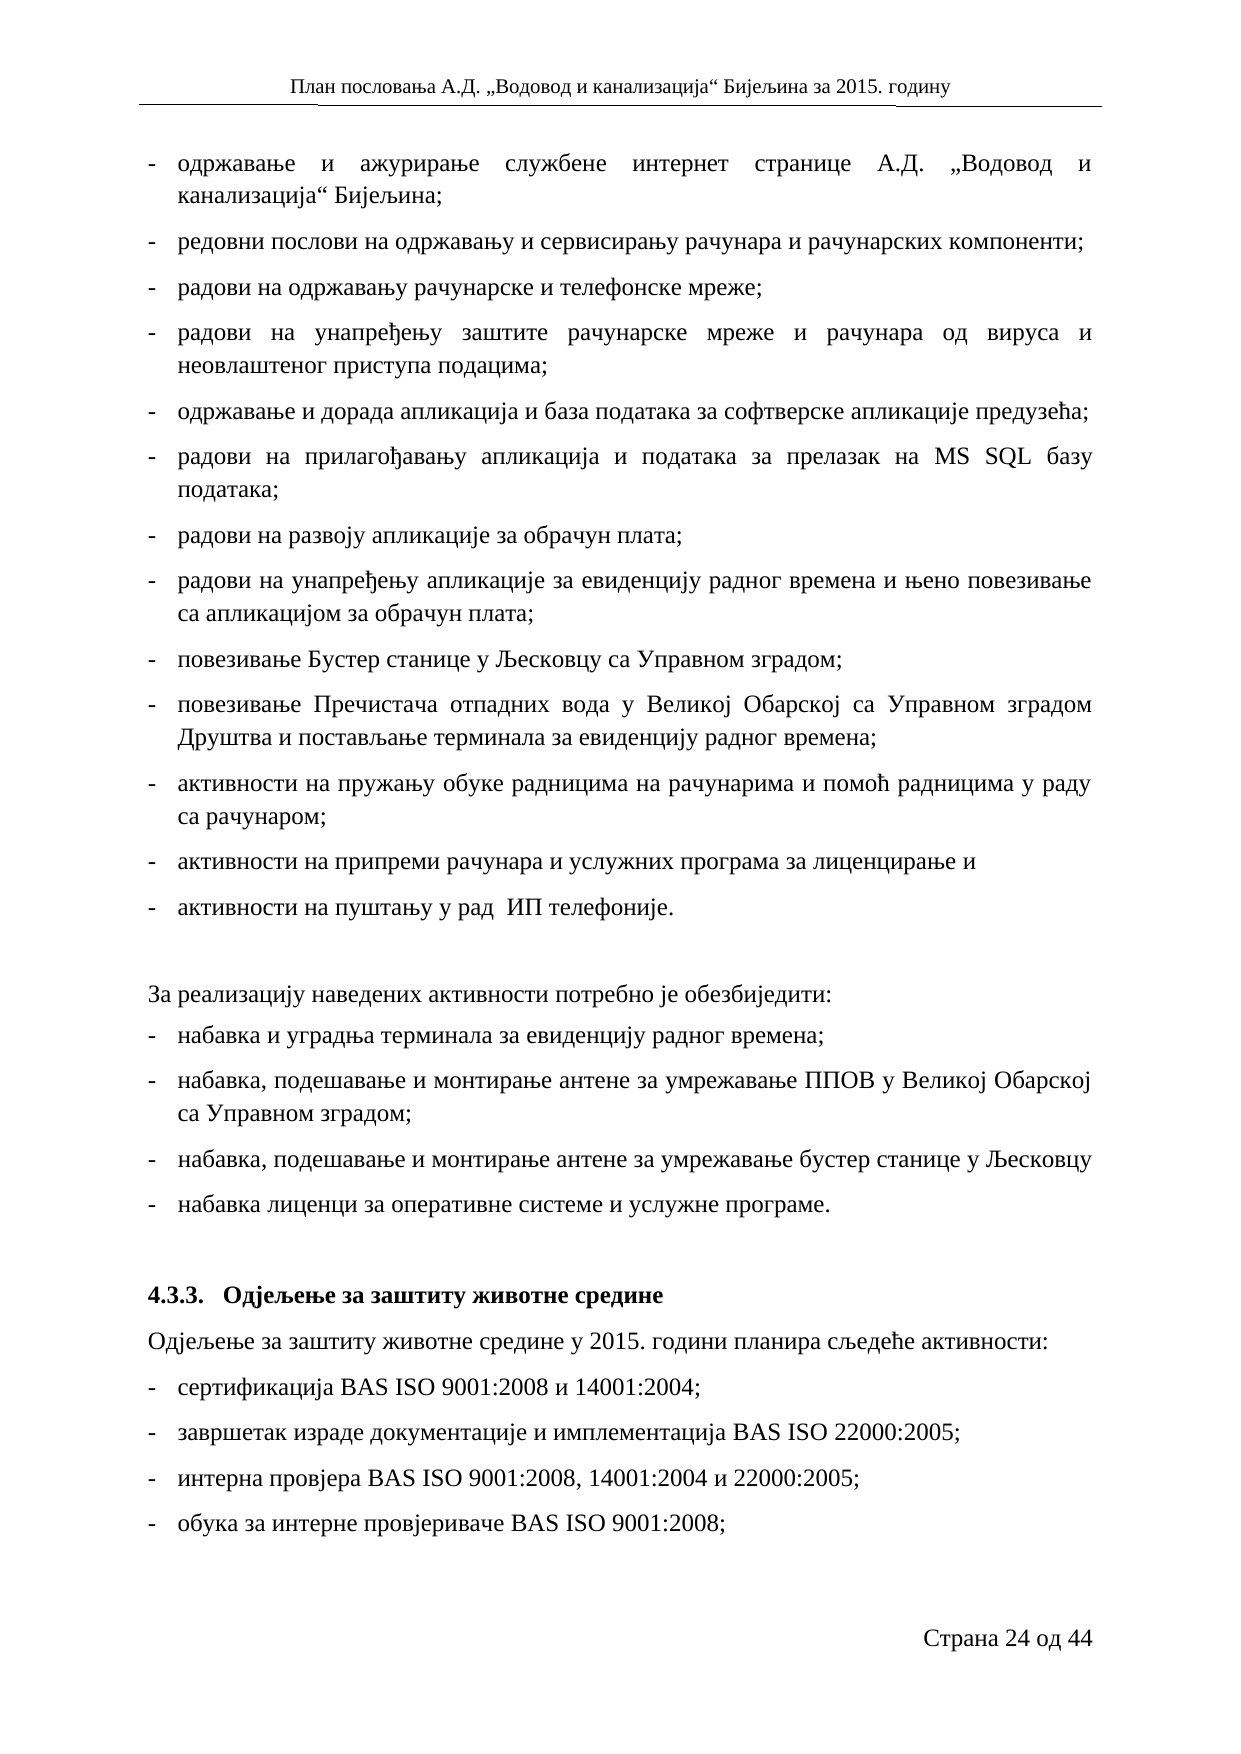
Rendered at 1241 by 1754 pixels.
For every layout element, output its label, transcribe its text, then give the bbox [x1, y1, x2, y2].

list одржавање и дорада апликација и база података за софтверске апликације предузећа; [148, 396, 1093, 424]
list радови на развоју апликације за обрачун плата; [148, 520, 1093, 548]
list активности на пружању обуке радницима на рачунарима и помоћ радницима у раду са рачунаром; [148, 768, 1093, 830]
list активности на припреми рачунара и услужних програма за лиценцирање и [148, 846, 1093, 875]
list активности на пуштању у рад ИП телефоније. [148, 892, 1093, 921]
list повезивање Пречистача отпадних вода у Великој Обарској са Управном зградом Друштва и постављање терминала за евиденцију радног времена; [148, 689, 1093, 751]
list обука за интерне провјериваче BAS ISO 9001:2008; [148, 1508, 1093, 1537]
list интерна провјера BAS ISO 9001:2008, 14001:2004 и 22000:2005; [148, 1463, 1093, 1491]
text За реализацију наведених активности потребно је обезбиједити: [148, 979, 1093, 1007]
list набавка лиценци за оперативне системе и услужне програме. [148, 1189, 1093, 1218]
list набавка и уградња терминала за евиденцију радног времена; [148, 1020, 1093, 1049]
list радови на унапређењу апликације за евиденцију радног времена и њено повезивање са апликацијом за обрачун плата; [148, 565, 1093, 627]
list радови на одржавању рачунарске и телефонске мреже; [148, 272, 1093, 300]
list одржавање и ажурирање службене интернет странице А.Д. „Водовод и канализација“ Бијељина; [148, 148, 1093, 209]
list набавка, подешавање и монтирање антене за умрежавање бустер станице у Љесковцу [148, 1144, 1093, 1173]
list Одјељење за заштиту животне средине [148, 1281, 1093, 1309]
list сертификација BAS ISO 9001:2008 и 14001:2004; [148, 1372, 1093, 1400]
text Одјељење за заштиту животне средине у 2015. години планира сљедеће активности: [148, 1326, 1093, 1355]
list радови на прилагођавању апликација и података за прелазак на MS SQL базу података; [148, 441, 1093, 503]
list набавка, подешавање и монтирање антене за умрежавање ППОВ у Великој Обарској са Управном зградом; [148, 1066, 1093, 1127]
list завршетак израде документације и имплементација BAS ISO 22000:2005; [148, 1417, 1093, 1446]
list редовни послови на одржавању и сервисирању рачунара и рачунарских компоненти; [148, 226, 1093, 255]
list радови на унапређењу заштите рачунарске мреже и рачунара од вируса и неовлаштеног приступа подацима; [148, 317, 1093, 379]
list повезивање Бустер станице у Љесковцу са Управном зградом; [148, 644, 1093, 673]
